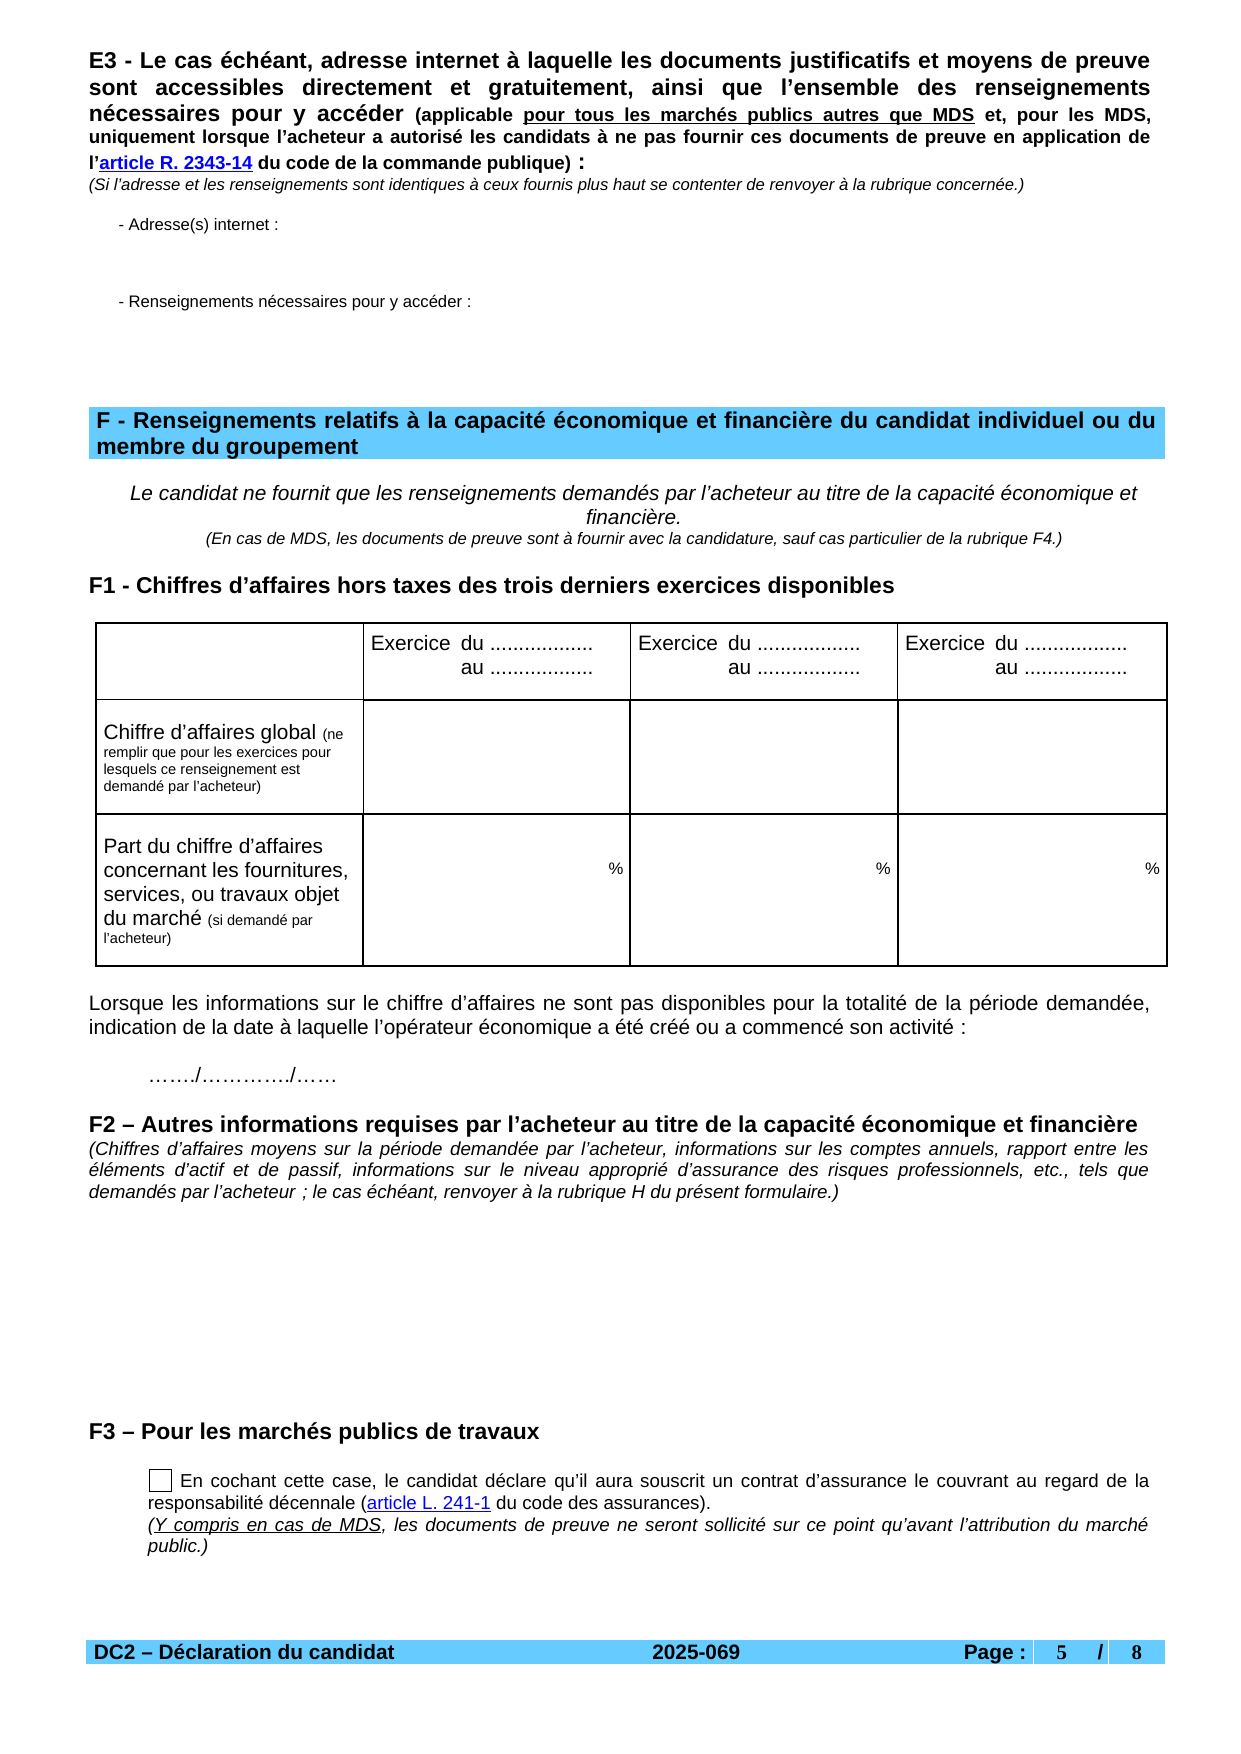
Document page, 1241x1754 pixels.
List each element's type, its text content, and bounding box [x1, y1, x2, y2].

text Le candidat ne fournit que les renseignements demandés par l’acheteur au titre de la capacité économique et financière. (En cas de MDS, les documents de preuve sont à fournir avec la candidature, sauf cas particulier de la rubrique F4.) [118, 481, 1152, 548]
text ……./…………./…… [148, 1063, 1152, 1087]
table_cell [364, 701, 629, 813]
table_header F - Renseignements relatifs à la capacité économique et financière du candidat individuel ou du membre du groupement [89, 407, 1165, 459]
table_cell % [631, 815, 897, 965]
text En cochant cette case, le candidat déclare qu’il aura souscrit un contrat d’assurance le couvrant au regard de la responsabilité décennale (article L. 241-1 du code des assurances). [148, 1468, 1152, 1513]
text (Y compris en cas de MDS, les documents de preuve ne seront sollicité sur ce point qu’avant l’attribution du marché public.) [148, 1513, 1152, 1557]
table_header Exercice du .................. au .................. [898, 624, 1166, 699]
table_cell % [364, 815, 629, 965]
table_cell [631, 701, 897, 813]
text F3 – Pour les marchés publics de travaux [89, 1418, 1152, 1444]
text (Chiffres d’affaires moyens sur la période demandée par l’acheteur, informations sur les comptes annuels, rapport entre les éléments d’actif et de passif, informations sur le niveau approprié d’assurance des risques professionnels, etc., tels que demandés par l’acheteur ; le cas échéant, renvoyer à la rubrique H du présent formulaire.) [89, 1137, 1152, 1202]
text F1 - Chiffres d’affaires hors taxes des trois derniers exercices disponibles [89, 572, 1152, 598]
text (Si l’adresse et les renseignements sont identiques à ceux fournis plus haut se contenter de renvoyer à la rubrique concernée.) [89, 174, 1152, 193]
table_cell [899, 701, 1166, 813]
text F2 – Autres informations requises par l’acheteur au titre de la capacité économique et financière [89, 1111, 1152, 1137]
table_header Exercice du .................. au .................. [364, 624, 630, 699]
table_header [97, 624, 363, 699]
table_cell % [899, 815, 1166, 965]
table_cell Chiffre d’affaires global (ne remplir que pour les exercices pour lesquels ce renseignement est demandé par l’acheteur) [97, 700, 363, 813]
text - Renseignements nécessaires pour y accéder : [118, 292, 1152, 311]
text E3 - Le cas échéant, adresse internet à laquelle les documents justificatifs et moyens de preuve sont accessibles directement et gratuitement, ainsi que l’ensemble des renseignements nécessaires pour y accéder (applicable pour tous les marchés publics autres que MDS et, pour les MDS, uniquement lorsque l’acheteur a autorisé les candidats à ne pas fournir ces documents de preuve en application de l’article R. 2343-14 du code de la commande publique) : [89, 47, 1152, 174]
text - Adresse(s) internet : [118, 215, 1152, 234]
text Lorsque les informations sur le chiffre d’affaires ne sont pas disponibles pour la totalité de la période demandée, indication de la date à laquelle l’opérateur économique a été créé ou a commencé son activité : [89, 991, 1152, 1039]
table_cell Part du chiffre d’affaires concernant les fournitures, services, ou travaux objet du marché (si demandé par l’acheteur) [97, 815, 362, 965]
table_header Exercice du .................. au .................. [631, 624, 897, 699]
